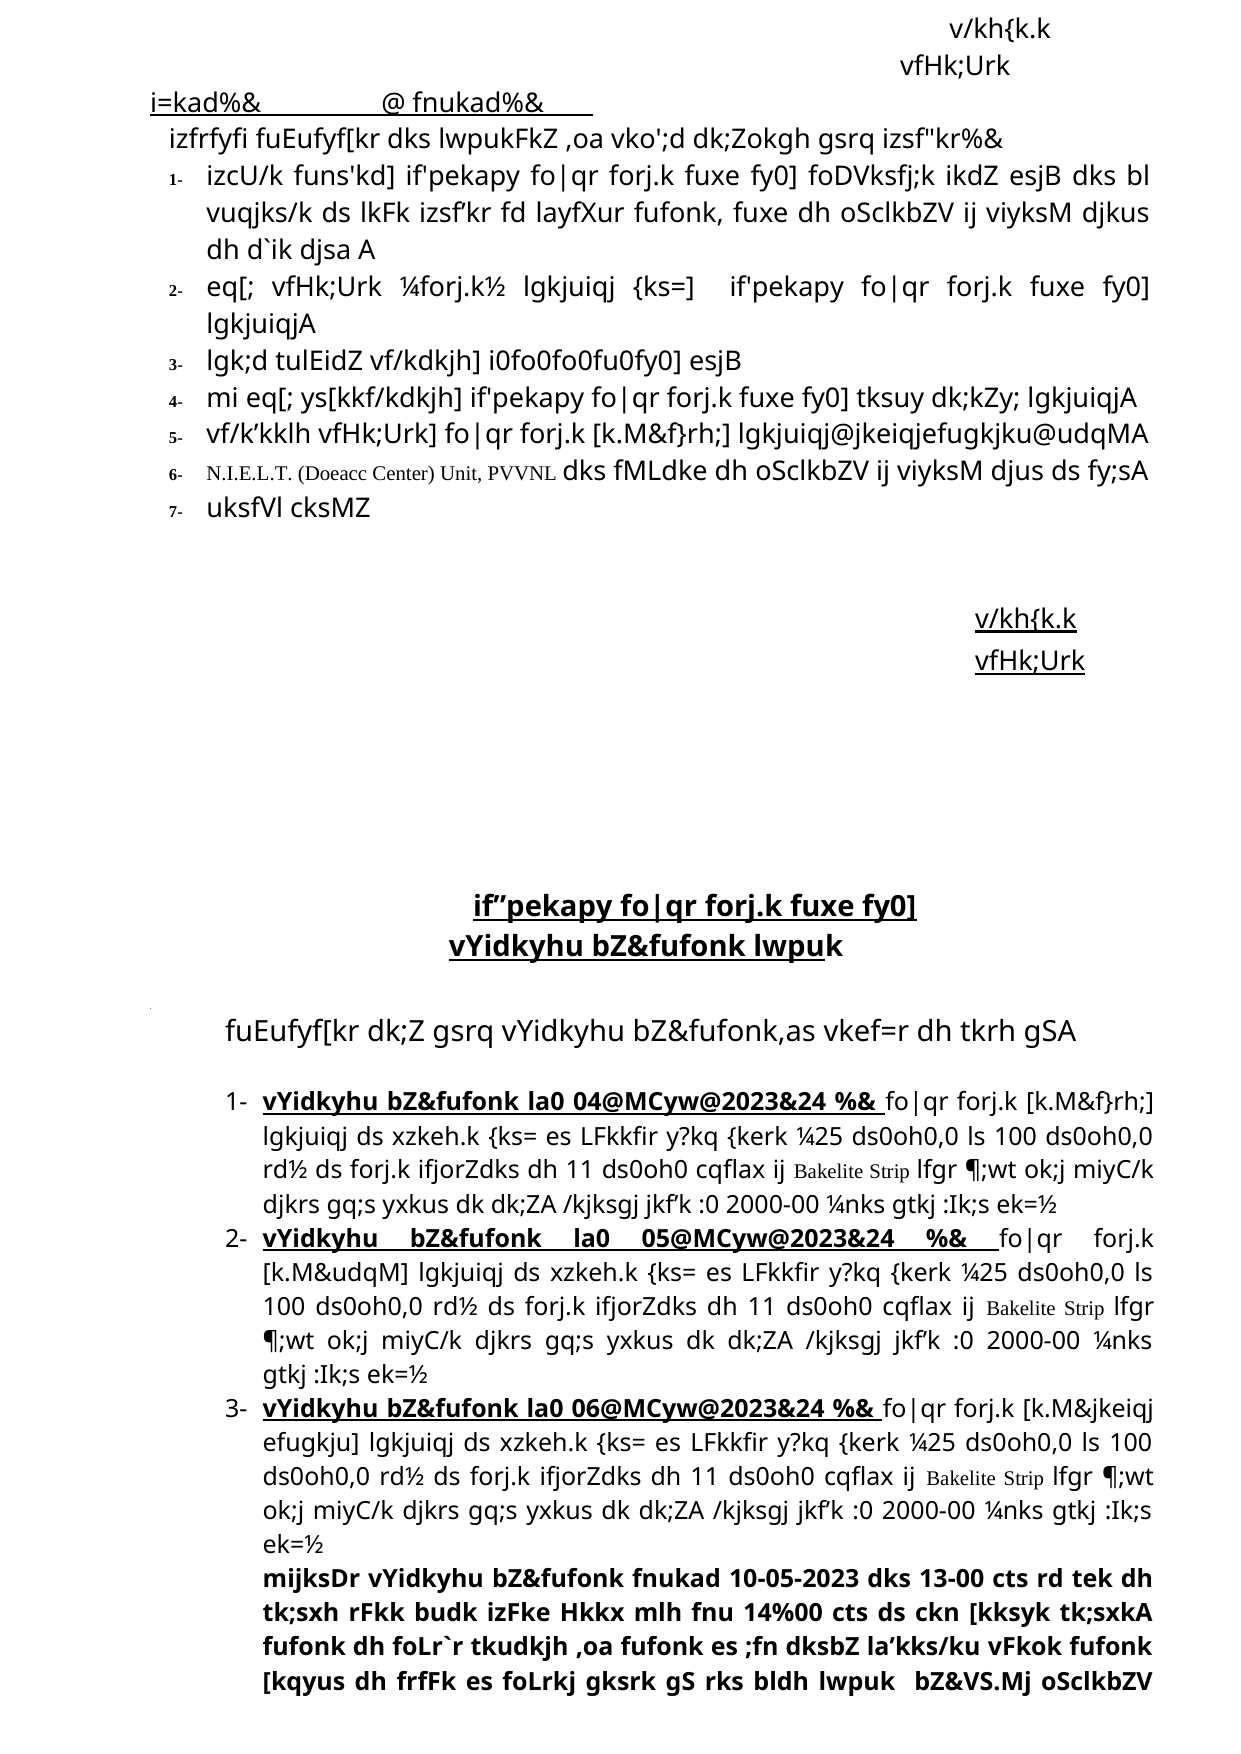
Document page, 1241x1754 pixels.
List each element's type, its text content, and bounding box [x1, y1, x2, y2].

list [262, 1561, 1154, 1697]
list izcU/k funs'kd] if'pekapy fo|qr forj.k fuxe fy0] foDVksfj;k ikdZ esjB dks bl vuqjks/k ds lkFk izsf’kr fd layfXur fufonk, fuxe dh oSclkbZV ij viyksM djkus dh d`ik djsa A [169, 157, 1152, 267]
list vYidkyhu bZ&fufonk la0 06@MCyw@2023&24 %& fo|qr forj.k [k.M&jkeiqj efugkju] lgkjuiqj ds xzkeh.k {ks= es LFkkfir y?kq {kerk ¼25 ds0oh0,0 ls 100 ds0oh0,0 rd½ ds forj.k ifjorZdks dh 11 ds0oh0 cqflax ij Bakelite Strip lfgr ¶;wt ok;j miyC/k djkrs gq;s yxkus dk dk;ZA /kjksgj jkf’k :0 2000-00 ¼nks gtkj :Ik;s ek=½ [225, 1391, 1154, 1561]
list vf/k’kklh vfHk;Urk] fo|qr forj.k [k.M&f}rh;] lgkjuiqj@jkeiqjefugkjku@udqMA [169, 415, 1152, 452]
text vYidkyhu bZ&fufonk lwpuk [150, 925, 1152, 965]
list mi eq[; ys[kkf/kdkjh] if'pekapy fo|qr forj.k fuxe fy0] tksuy dk;kZy; lgkjuiqjA [169, 378, 1152, 415]
text fuEufyf[kr dk;Z gsrq vYidkyhu bZ&fufonk,as vkef=r dh tkrh gSA [150, 1010, 1154, 1050]
list vYidkyhu bZ&fufonk la0 05@MCyw@2023&24 %& fo|qr forj.k [k.M&udqM] lgkjuiqj ds xzkeh.k {ks= es LFkkfir y?kq {kerk ¼25 ds0oh0,0 ls 100 ds0oh0,0 rd½ ds forj.k ifjorZdks dh 11 ds0oh0 cqflax ij Bakelite Strip lfgr ¶;wt ok;j miyC/k djkrs gq;s yxkus dk dk;ZA /kjksgj jkf’k :0 2000-00 ¼nks gtkj :Ik;s ek=½ [225, 1220, 1154, 1391]
list lgk;d tulEidZ vf/kdkjh] i0fo0fo0fu0fy0] esjB [169, 341, 1152, 378]
list eq[; vfHk;Urk ¼forj.k½ lgkjuiqj {ks=] if'pekapy fo|qr forj.k fuxe fy0] lgkjuiqjA [169, 267, 1152, 341]
list N.I.E.L.T. (Doeacc Center) Unit, PVVNL dks fMLdke dh oSclkbZV ij viyksM djus ds fy;sA [169, 452, 1152, 489]
list uksfVl cksMZ [169, 489, 1152, 526]
text i=kad%& @ fnukad%& [150, 83, 1152, 120]
text v/kh{k.k vfHk;Urk [900, 9, 1152, 83]
text if”pekapy fo|qr forj.k fuxe fy0] [450, 886, 1152, 925]
text v/kh{k.k vfHk;Urk [975, 599, 1152, 679]
text izfrfyfi fuEufyf[kr dks lwpukFkZ ,oa vko';d dk;Zokgh gsrq izsf"kr%& [169, 120, 1152, 157]
list vYidkyhu bZ&fufonk la0 04@MCyw@2023&24 %& fo|qr forj.k [k.M&f}rh;] lgkjuiqj ds xzkeh.k {ks= es LFkkfir y?kq {kerk ¼25 ds0oh0,0 ls 100 ds0oh0,0 rd½ ds forj.k ifjorZdks dh 11 ds0oh0 cqflax ij Bakelite Strip lfgr ¶;wt ok;j miyC/k djkrs gq;s yxkus dk dk;ZA /kjksgj jkf’k :0 2000-00 ¼nks gtkj :Ik;s ek=½ [225, 1084, 1154, 1220]
